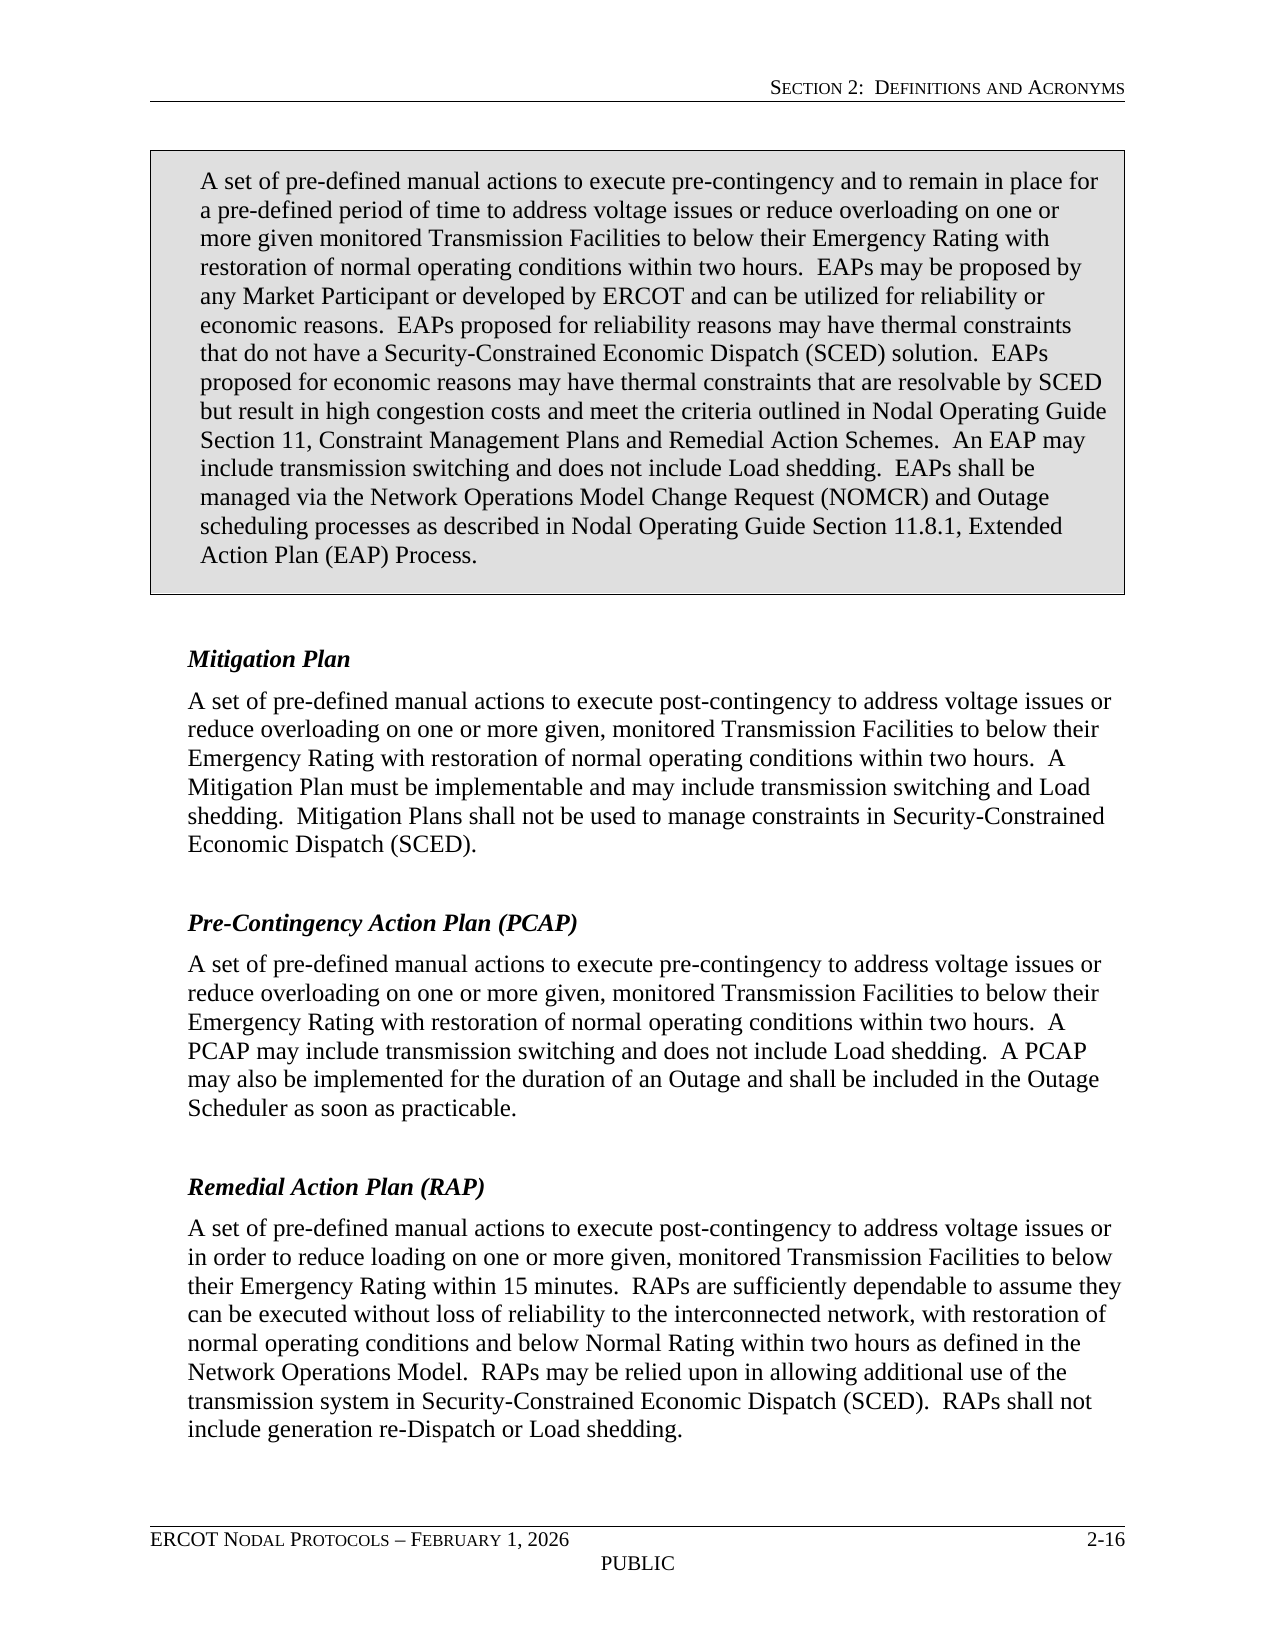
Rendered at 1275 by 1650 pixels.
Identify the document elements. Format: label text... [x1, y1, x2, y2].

text Pre-Contingency Action Plan (PCAP) [187, 908, 1125, 937]
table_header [151, 151, 1124, 593]
text Mitigation Plan [187, 644, 1125, 673]
text Remedial Action Plan (RAP) [187, 1172, 1125, 1201]
text A set of pre-defined manual actions to execute post-contingency to address voltage issues or in order to reduce loading on one or more given, monitored Transmission Facilities to below their Emergency Rating within 15 minutes. RAPs are sufficiently dependable to assume they can be executed without loss of reliability to the interconnected network, with restoration of normal operating conditions and below Normal Rating within two hours as defined in the Network Operations Model. RAPs may be relied upon in allowing additional use of the transmission system in Security-Constrained Economic Dispatch (SCED). RAPs shall not include generation re-Dispatch or Load shedding. [187, 1213, 1125, 1443]
text A set of pre-defined manual actions to execute post-contingency to address voltage issues or reduce overloading on one or more given, monitored Transmission Facilities to below their Emergency Rating with restoration of normal operating conditions within two hours. A Mitigation Plan must be implementable and may include transmission switching and Load shedding. Mitigation Plans shall not be used to manage constraints in Security-Constrained Economic Dispatch (SCED). [187, 686, 1125, 858]
text A set of pre-defined manual actions to execute pre-contingency to address voltage issues or reduce overloading on one or more given, monitored Transmission Facilities to below their Emergency Rating with restoration of normal operating conditions within two hours. A PCAP may include transmission switching and does not include Load shedding. A PCAP may also be implemented for the duration of an Outage and shall be included in the Outage Scheduler as soon as practicable. [187, 949, 1125, 1122]
